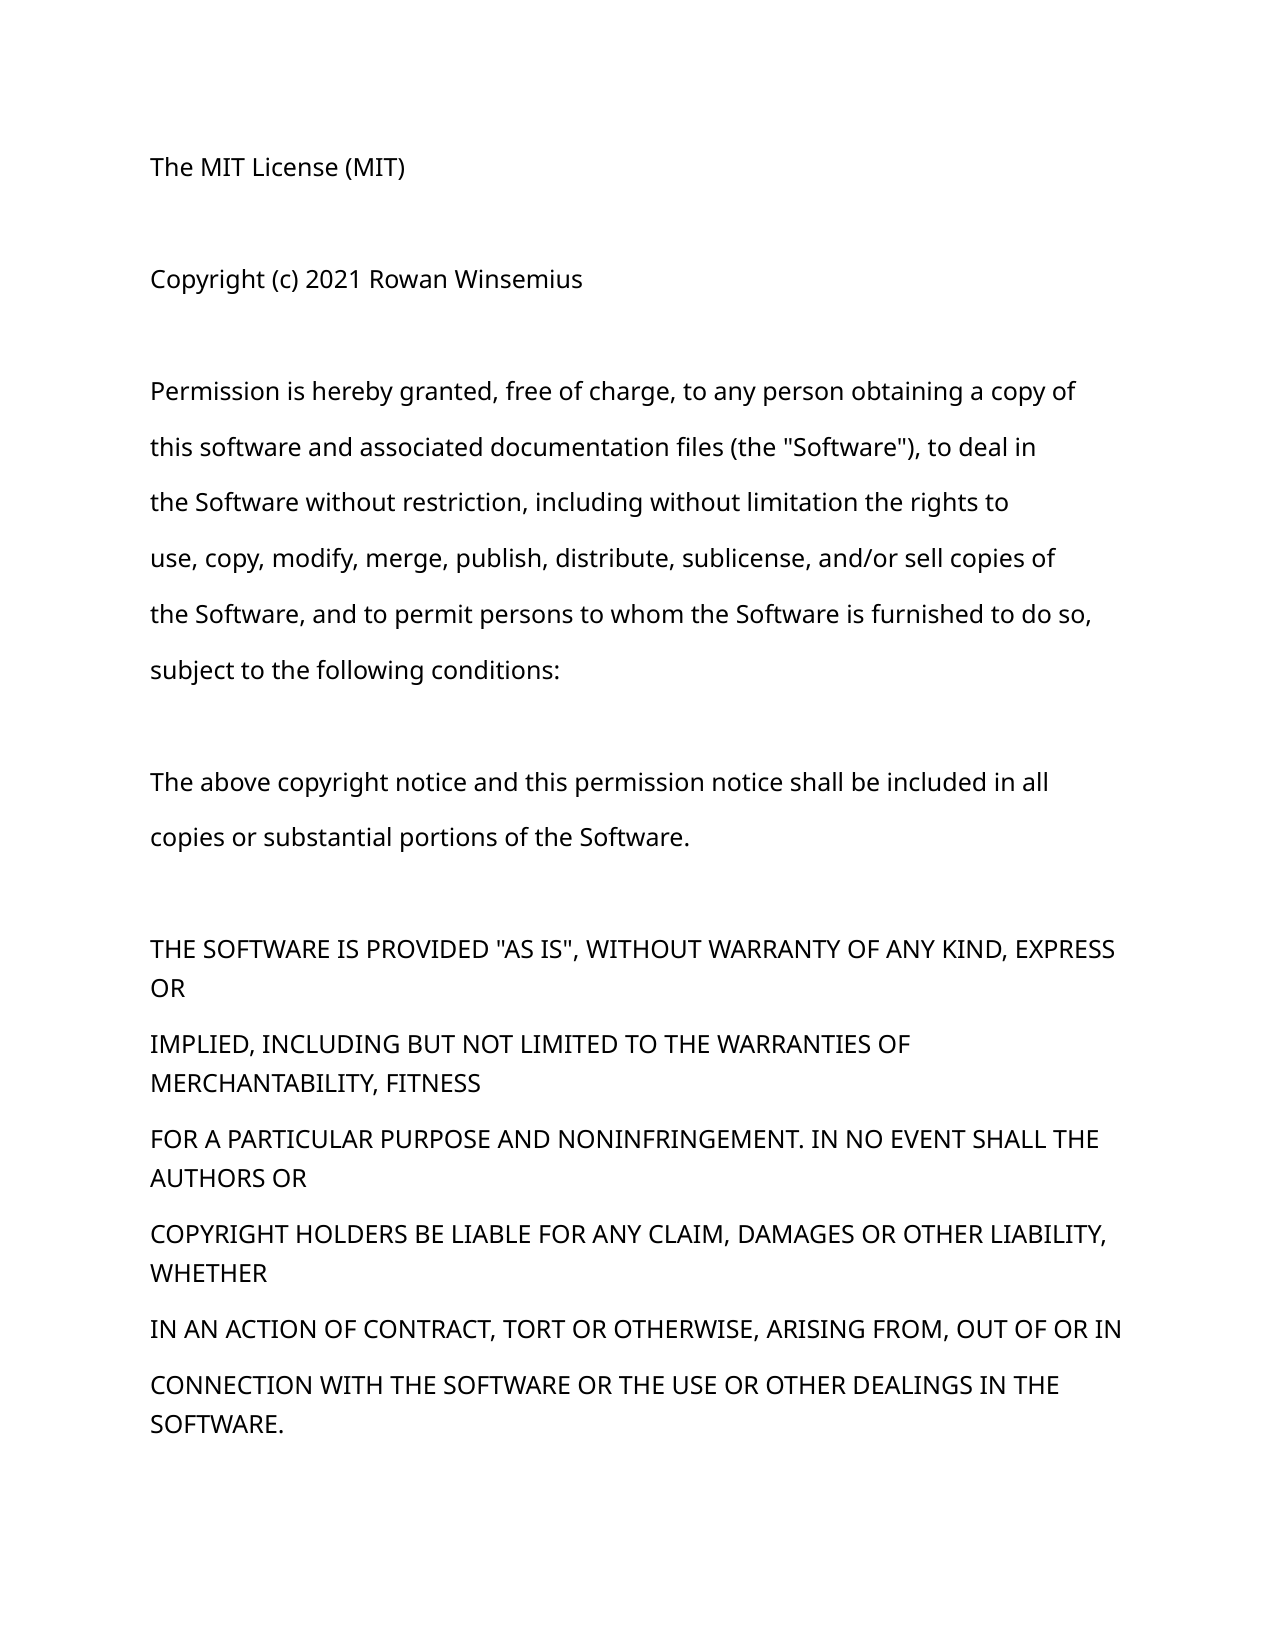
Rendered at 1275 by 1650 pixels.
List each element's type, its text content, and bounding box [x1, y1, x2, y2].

text THE SOFTWARE IS PROVIDED "AS IS", WITHOUT WARRANTY OF ANY KIND, EXPRESS OR [150, 932, 1125, 1005]
text IN AN ACTION OF CONTRACT, TORT OR OTHERWISE, ARISING FROM, OUT OF OR IN [150, 1312, 1125, 1346]
text the Software, and to permit persons to whom the Software is furnished to do so, [150, 597, 1125, 631]
text use, copy, modify, merge, publish, distribute, sublicense, and/or sell copies of [150, 541, 1125, 575]
text copies or substantial portions of the Software. [150, 820, 1125, 854]
text subject to the following conditions: [150, 652, 1125, 687]
text Permission is hereby granted, free of charge, to any person obtaining a copy of [150, 373, 1125, 407]
text Copyright (c) 2021 Rowan Winsemius [150, 262, 1125, 296]
text CONNECTION WITH THE SOFTWARE OR THE USE OR OTHER DEALINGS IN THE SOFTWARE. [150, 1367, 1125, 1441]
text the Software without restriction, including without limitation the rights to [150, 485, 1125, 519]
text The MIT License (MIT) [150, 150, 1125, 184]
text this software and associated documentation files (the "Software"), to deal in [150, 429, 1125, 463]
text The above copyright notice and this permission notice shall be included in all [150, 764, 1125, 798]
text FOR A PARTICULAR PURPOSE AND NONINFRINGEMENT. IN NO EVENT SHALL THE AUTHORS OR [150, 1122, 1125, 1195]
text COPYRIGHT HOLDERS BE LIABLE FOR ANY CLAIM, DAMAGES OR OTHER LIABILITY, WHETHER [150, 1217, 1125, 1290]
text IMPLIED, INCLUDING BUT NOT LIMITED TO THE WARRANTIES OF MERCHANTABILITY, FITNESS [150, 1027, 1125, 1100]
